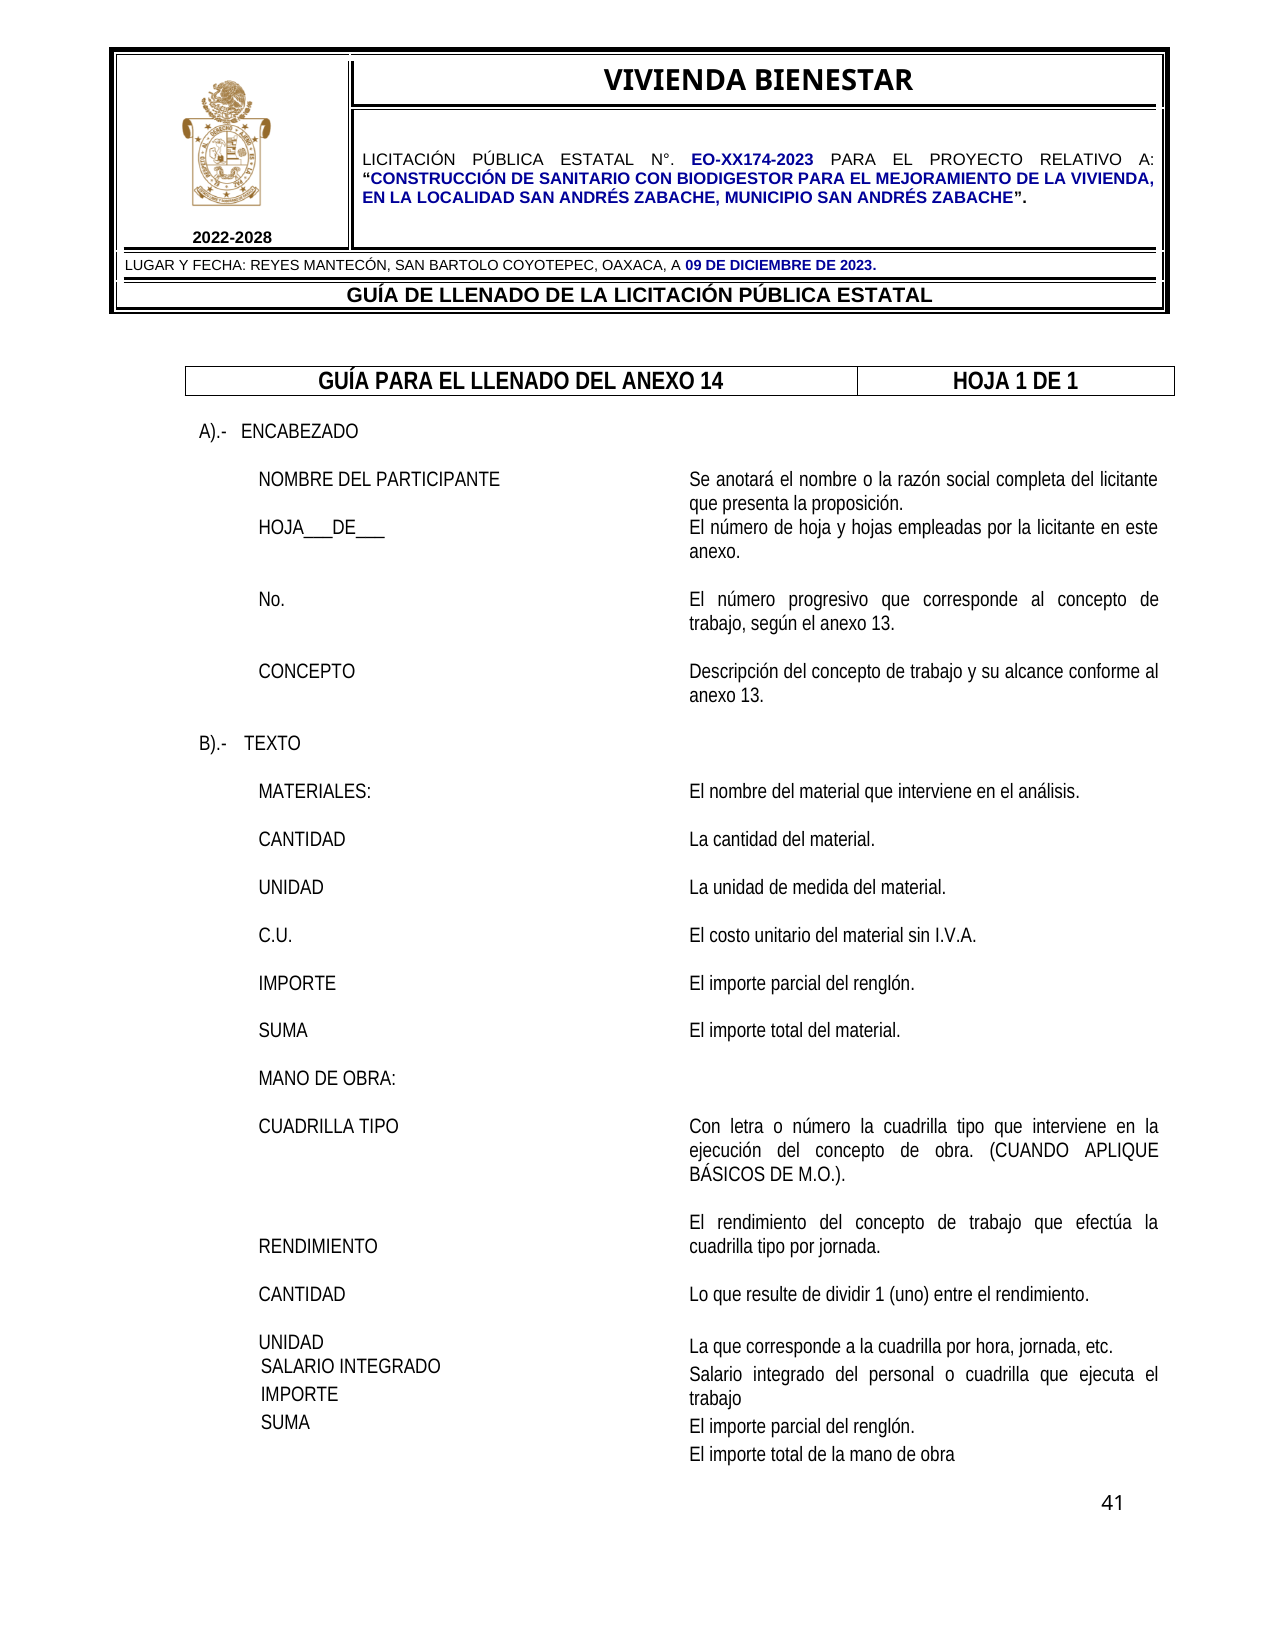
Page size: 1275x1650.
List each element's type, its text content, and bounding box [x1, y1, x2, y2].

picture [176, 76, 274, 205]
table_header GUÍA PARA EL LLENADO DEL ANEXO 14 [186, 367, 857, 395]
table_header HOJA 1 DE 1 [858, 367, 1174, 395]
